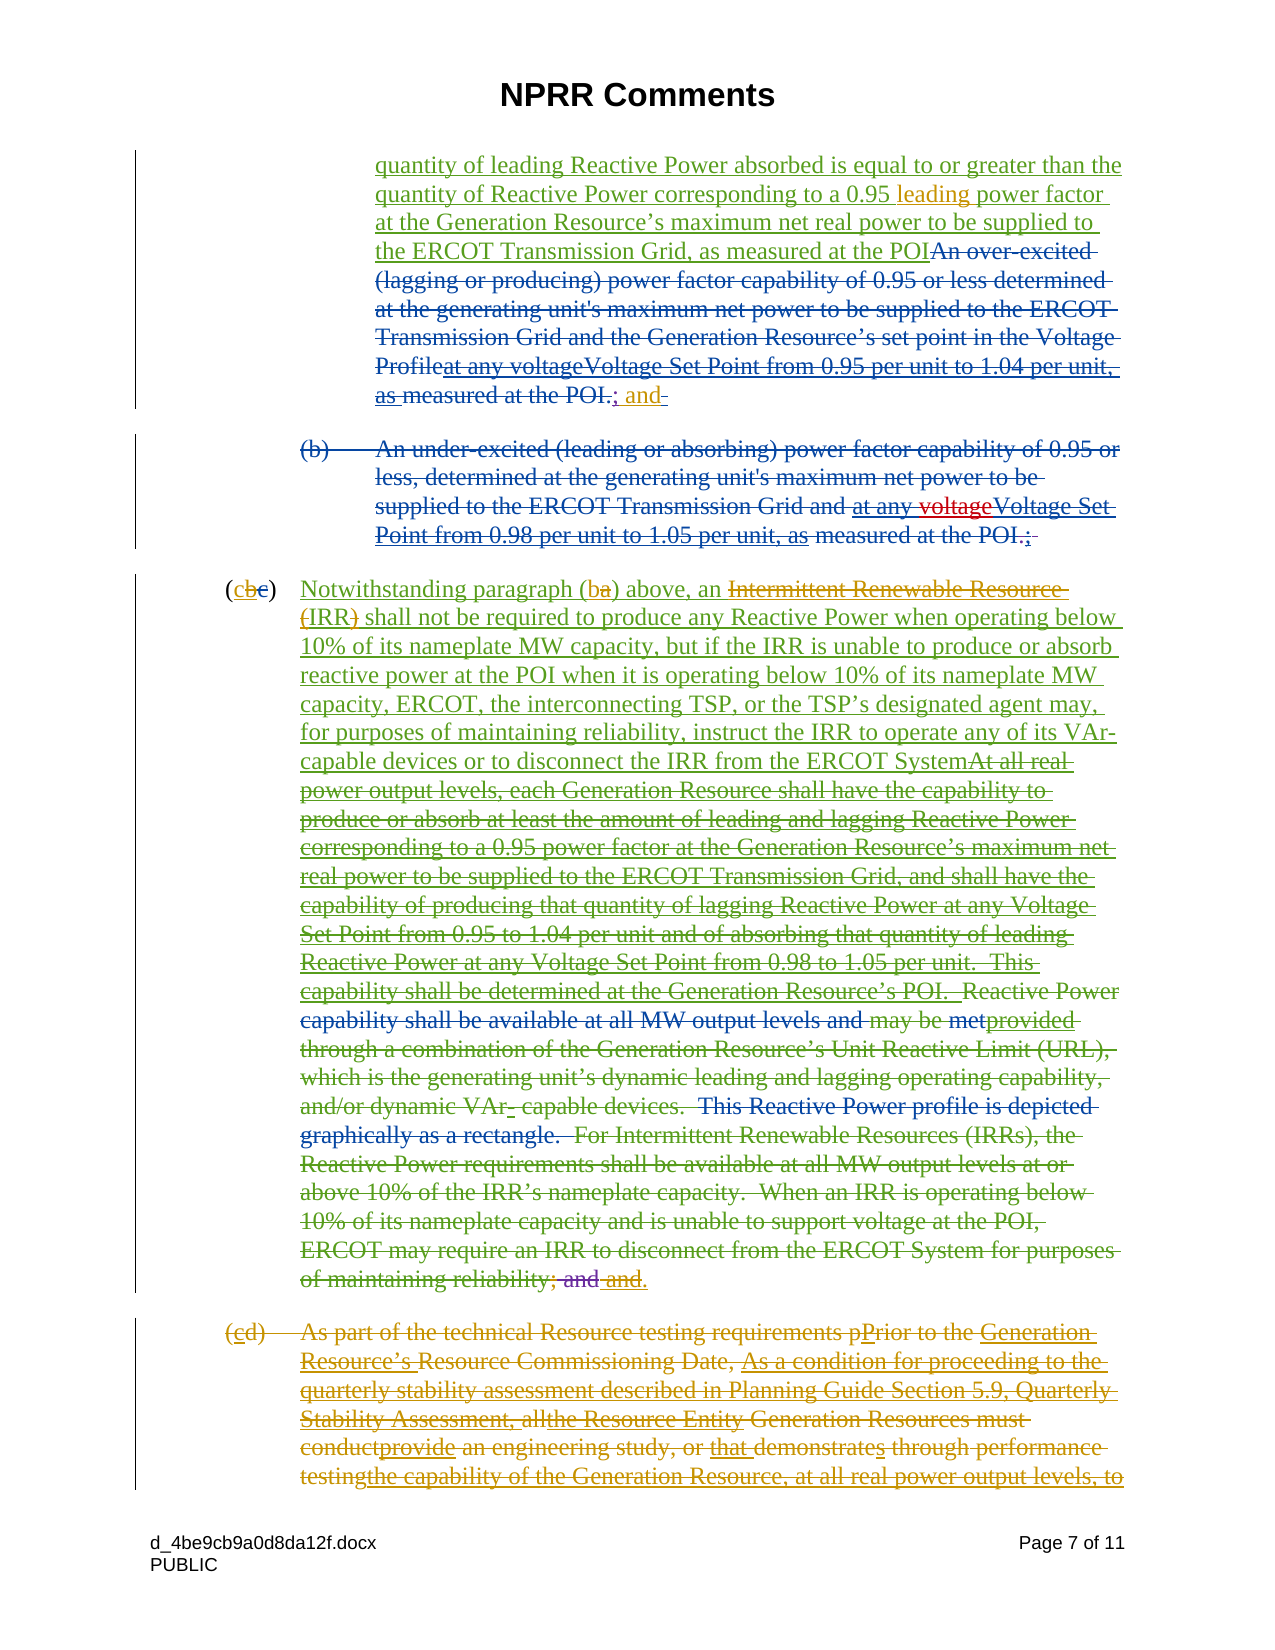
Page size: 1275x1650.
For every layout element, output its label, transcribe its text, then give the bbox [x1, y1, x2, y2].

text () [225, 574, 1125, 1292]
